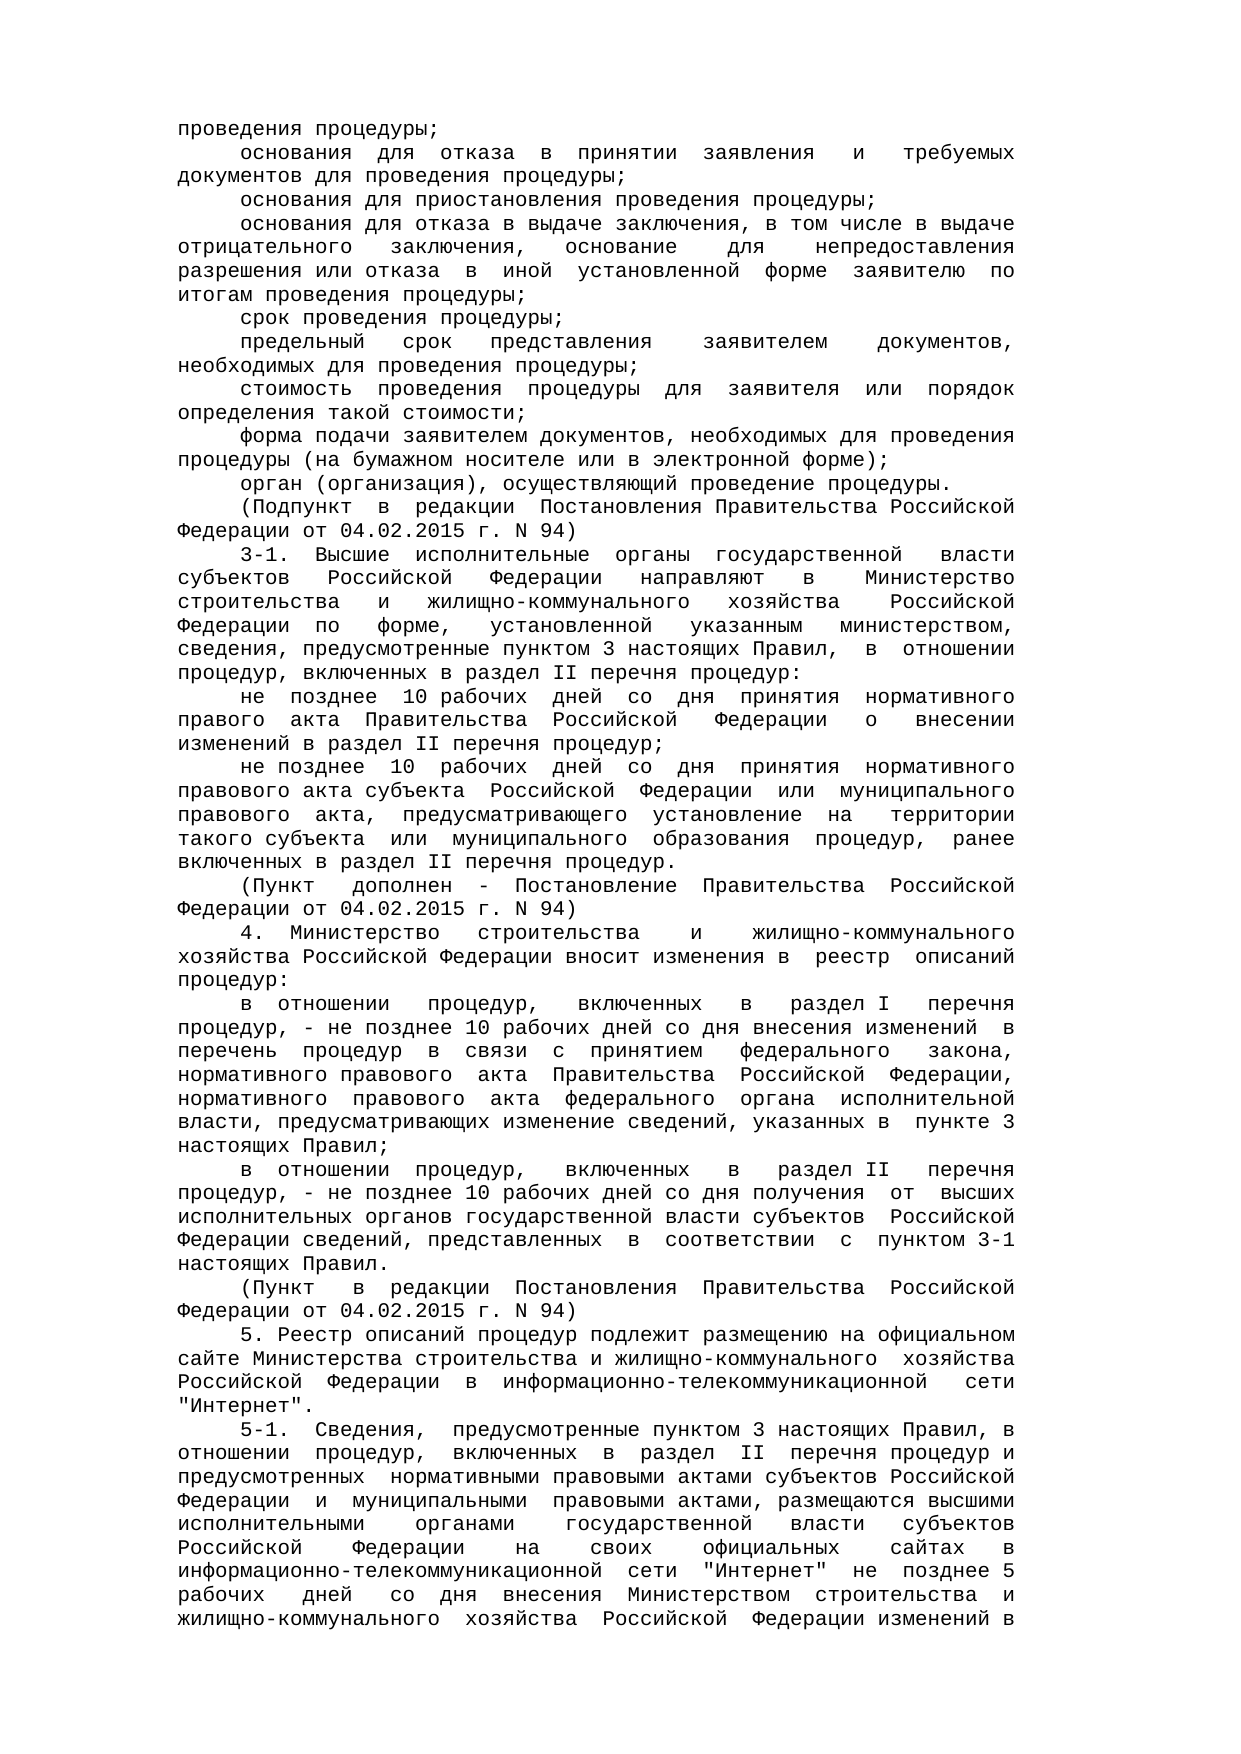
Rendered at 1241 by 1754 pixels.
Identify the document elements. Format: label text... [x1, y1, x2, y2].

text изменений в раздел II перечня процедур; [177, 733, 1152, 757]
text сведения, предусмотренные пунктом 3 настоящих Правил, в отношении [177, 638, 1152, 662]
text основания для приостановления проведения процедуры; [177, 189, 1152, 213]
text итогам проведения процедуры; [177, 284, 1152, 307]
text проведения процедуры; [177, 118, 1152, 142]
text включенных в раздел II перечня процедур. [177, 851, 1152, 875]
text документов для проведения процедуры; [177, 165, 1152, 189]
text стоимость проведения процедуры для заявителя или порядок [177, 378, 1152, 402]
text необходимых для проведения процедуры; [177, 354, 1152, 378]
text определения такой стоимости; [177, 402, 1152, 426]
text субъектов Российской Федерации направляют в Министерство [177, 567, 1152, 591]
text 5-1. Сведения, предусмотренные пунктом 3 настоящих Правил, в [177, 1419, 1152, 1442]
text Федерации и муниципальными правовыми актами, размещаются высшими [177, 1489, 1152, 1513]
text форма подачи заявителем документов, необходимых для проведения [177, 426, 1152, 449]
text власти, предусматривающих изменение сведений, указанных в пункте 3 [177, 1111, 1152, 1135]
text Российской Федерации в информационно-телекоммуникационной сети [177, 1371, 1152, 1395]
text 3-1. Высшие исполнительные органы государственной власти [177, 544, 1152, 567]
text такого субъекта или муниципального образования процедур, ранее [177, 827, 1152, 851]
text Федерации по форме, установленной указанным министерством, [177, 615, 1152, 638]
text Федерации сведений, представленных в соответствии с пунктом 3-1 [177, 1229, 1152, 1253]
text строительства и жилищно-коммунального хозяйства Российской [177, 591, 1152, 615]
text процедур: [177, 969, 1152, 993]
text рабочих дней со дня внесения Министерством строительства и [177, 1584, 1152, 1608]
text отношении процедур, включенных в раздел II перечня процедур и [177, 1442, 1152, 1466]
text срок проведения процедуры; [177, 307, 1152, 331]
text хозяйства Российской Федерации вносит изменения в реестр описаний [177, 946, 1152, 969]
text процедуры (на бумажном носителе или в электронной форме); [177, 449, 1152, 473]
text Федерации от 04.02.2015 г. N 94) [177, 520, 1152, 544]
text 4. Министерство строительства и жилищно-коммунального [177, 922, 1152, 946]
text сайте Министерства строительства и жилищно-коммунального хозяйства [177, 1348, 1152, 1371]
text предельный срок представления заявителем документов, [177, 331, 1152, 354]
text (Пункт в редакции Постановления Правительства Российской [177, 1277, 1152, 1300]
text информационно-телекоммуникационной сети "Интернет" не позднее 5 [177, 1561, 1152, 1584]
text Российской Федерации на своих официальных сайтах в [177, 1537, 1152, 1561]
text не позднее 10 рабочих дней со дня принятия нормативного [177, 686, 1152, 709]
text нормативного правового акта федерального органа исполнительной [177, 1088, 1152, 1111]
text настоящих Правил. [177, 1253, 1152, 1277]
text Федерации от 04.02.2015 г. N 94) [177, 1300, 1152, 1324]
text правового акта, предусматривающего установление на территории [177, 804, 1152, 827]
text 5. Реестр описаний процедур подлежит размещению на официальном [177, 1324, 1152, 1348]
text "Интернет". [177, 1395, 1152, 1419]
text исполнительных органов государственной власти субъектов Российской [177, 1206, 1152, 1229]
text основания для отказа в выдаче заключения, в том числе в выдаче [177, 213, 1152, 236]
text в отношении процедур, включенных в раздел I перечня [177, 993, 1152, 1017]
text не позднее 10 рабочих дней со дня принятия нормативного [177, 757, 1152, 780]
text перечень процедур в связи с принятием федерального закона, [177, 1040, 1152, 1064]
text (Подпункт в редакции Постановления Правительства Российской [177, 496, 1152, 520]
text Федерации от 04.02.2015 г. N 94) [177, 898, 1152, 922]
text процедур, - не позднее 10 рабочих дней со дня внесения изменений в [177, 1017, 1152, 1040]
text правого акта Правительства Российской Федерации о внесении [177, 709, 1152, 733]
text жилищно-коммунального хозяйства Российской Федерации изменений в [177, 1608, 1152, 1631]
text разрешения или отказа в иной установленной форме заявителю по [177, 260, 1152, 284]
text нормативного правового акта Правительства Российской Федерации, [177, 1064, 1152, 1088]
text орган (организация), осуществляющий проведение процедуры. [177, 473, 1152, 496]
text настоящих Правил; [177, 1135, 1152, 1158]
text отрицательного заключения, основание для непредоставления [177, 236, 1152, 260]
text исполнительными органами государственной власти субъектов [177, 1513, 1152, 1537]
text в отношении процедур, включенных в раздел II перечня [177, 1158, 1152, 1182]
text основания для отказа в принятии заявления и требуемых [177, 142, 1152, 165]
text (Пункт дополнен - Постановление Правительства Российской [177, 875, 1152, 898]
text предусмотренных нормативными правовыми актами субъектов Российской [177, 1466, 1152, 1489]
text правового акта субъекта Российской Федерации или муниципального [177, 780, 1152, 804]
text процедур, - не позднее 10 рабочих дней со дня получения от высших [177, 1182, 1152, 1206]
text процедур, включенных в раздел II перечня процедур: [177, 662, 1152, 686]
